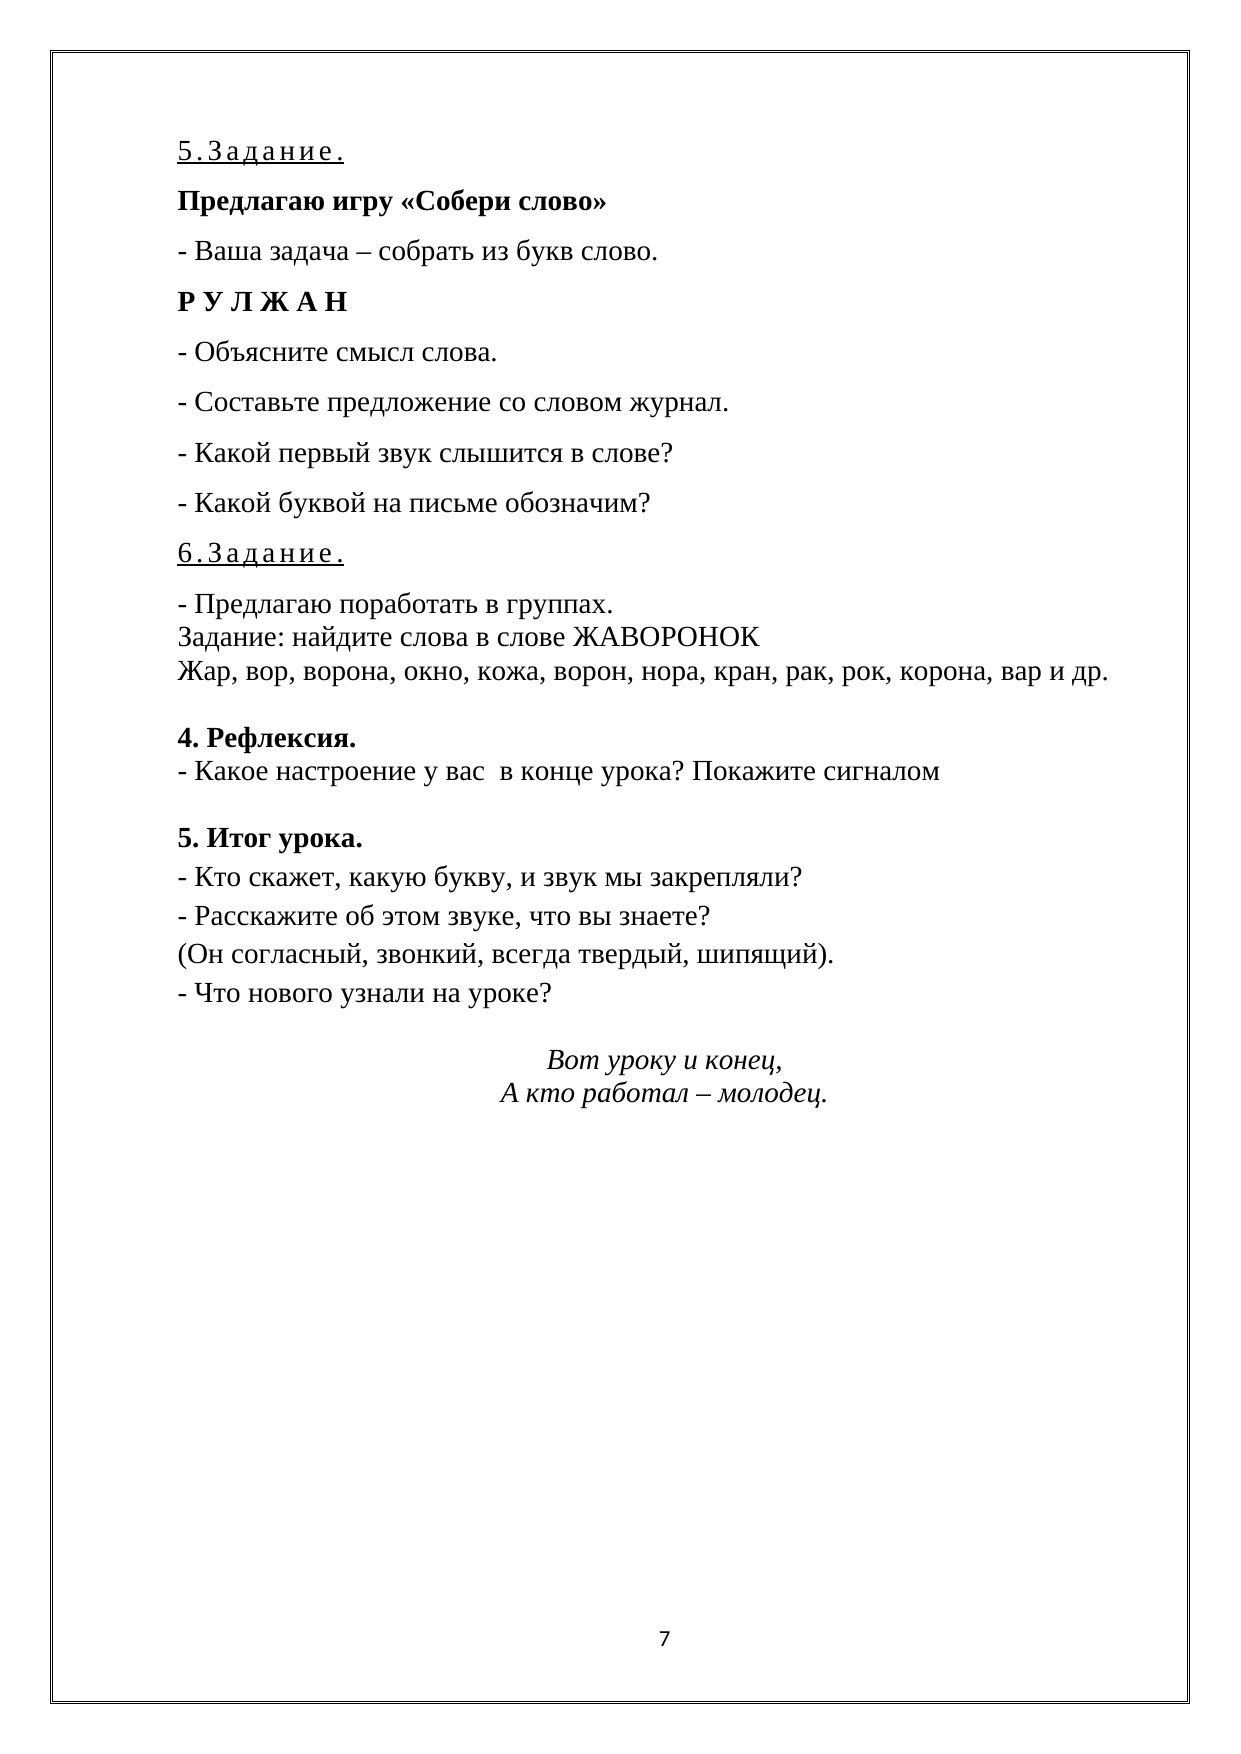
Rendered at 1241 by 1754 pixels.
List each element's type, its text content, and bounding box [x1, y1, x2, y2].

text Жар, вор, ворона, окно, кожа, ворон, нора, кран, рак, рок, корона, вар и др. [177, 653, 1152, 686]
text Задание: найдите слова в слове ЖАВОРОНОК [177, 619, 1152, 653]
text Р У Л Ж А Н [177, 284, 1152, 317]
text - Составьте предложение со словом журнал. [177, 384, 1152, 418]
text 5.Задание. [177, 133, 1152, 166]
text 6.Задание. [177, 535, 1152, 569]
text 5. Итог урока. - Кто скажет, какую букву, и звук мы закрепляли? - Расскажите об этом звуке, что вы знаете? (Он согласный, звонкий, всегда твердый, шипящий). [177, 821, 1152, 970]
text - Что нового узнали на уроке? [177, 975, 1152, 1008]
text - Ваша задача – собрать из букв слово. [177, 233, 1152, 267]
text - Какое настроение у вас в конце урока? Покажите сигналом [177, 753, 1152, 787]
text - Какой первый звук слышится в слове? [177, 435, 1152, 468]
text - Предлагаю поработать в группах. [177, 586, 1152, 619]
text - Объясните смысл слова. [177, 334, 1152, 368]
text Вот уроку и конец, А кто работал – молодец. [177, 1042, 1152, 1109]
text - Какой буквой на письме обозначим? [177, 485, 1152, 519]
text 4. Рефлексия. [177, 720, 1152, 753]
text Предлагаю игру «Собери слово» [177, 183, 1152, 217]
